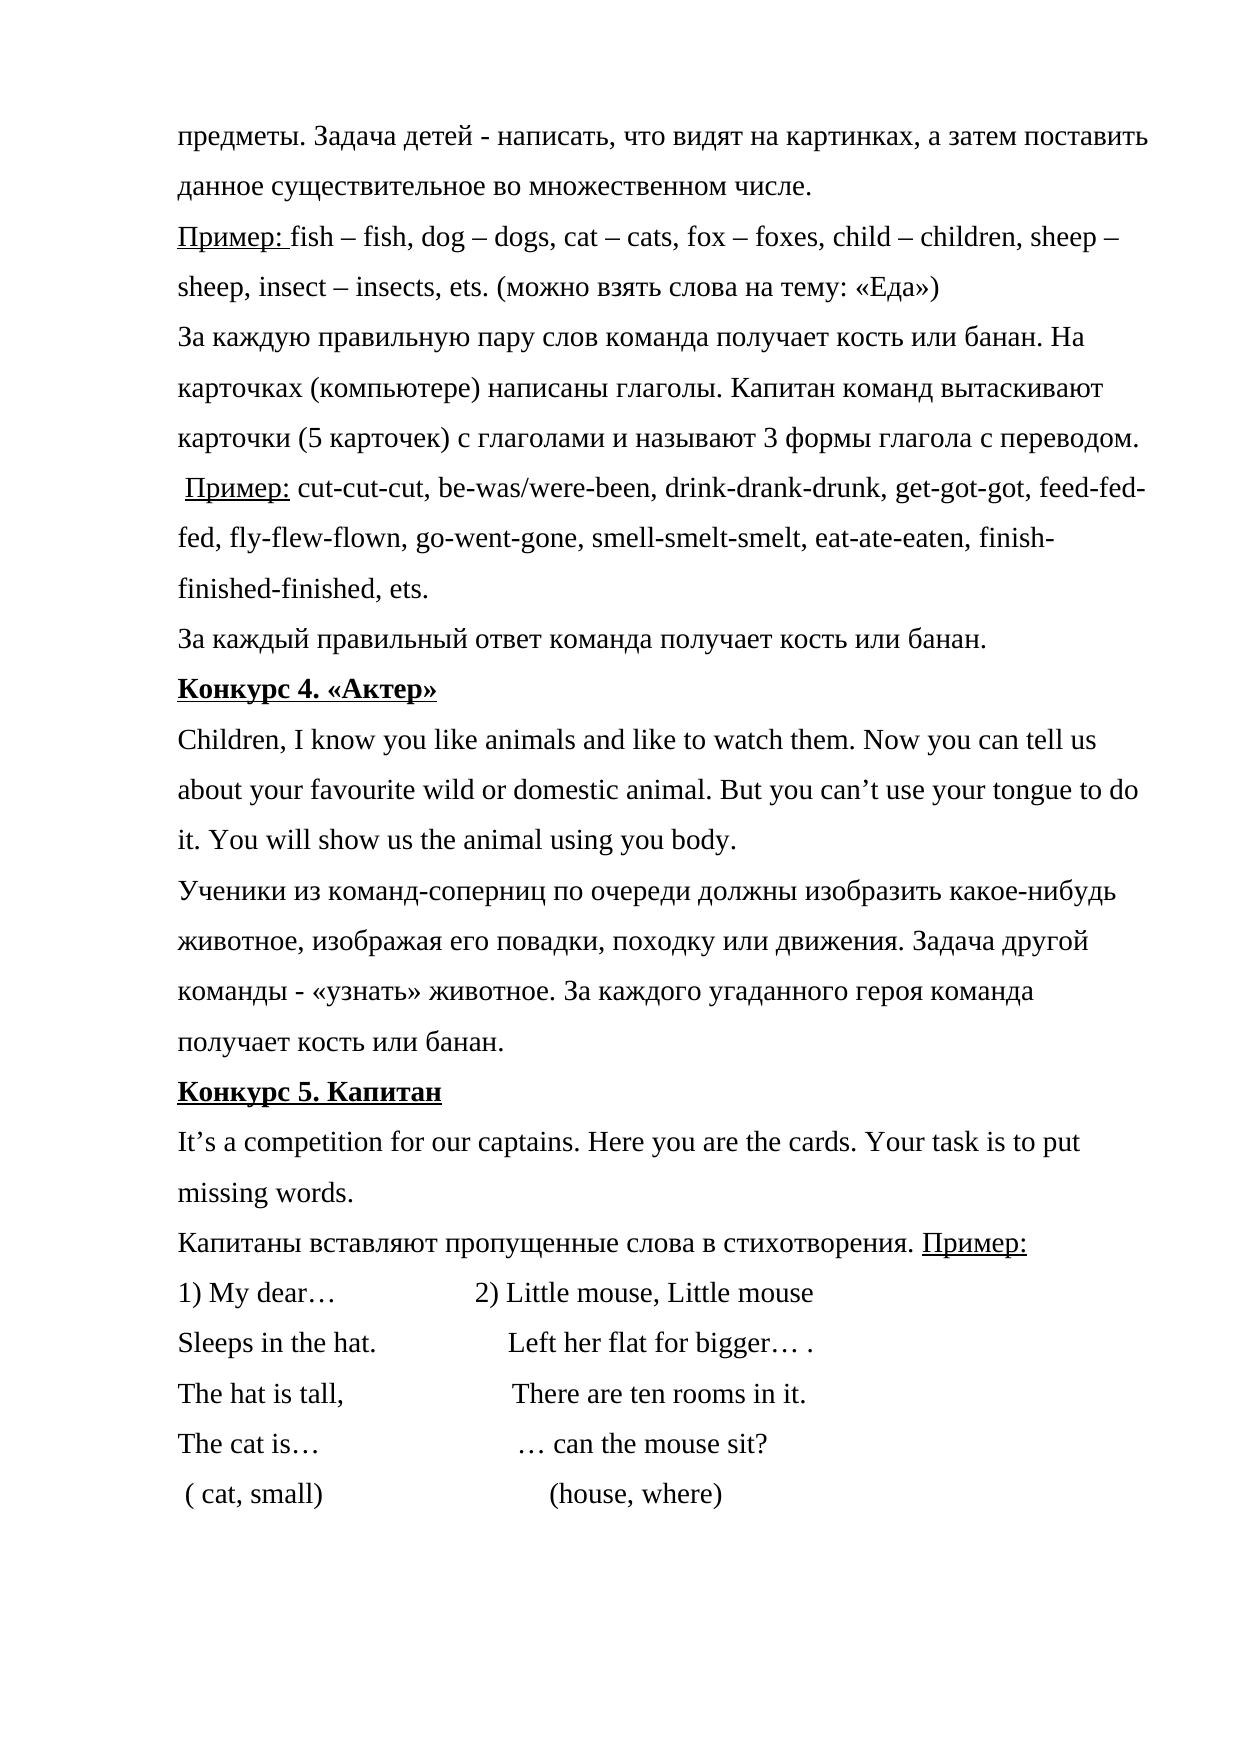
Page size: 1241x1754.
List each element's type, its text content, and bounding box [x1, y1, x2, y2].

text 1) My dear… 2) Little mouse, Little mouse [177, 1275, 1152, 1309]
text Children, I know you like animals and like to watch them. Now you can tell us about your favourite wild or domestic animal. But you can’t use your tongue to do it. You will show us the animal using you body. [177, 722, 1152, 856]
text Sleeps in the hat. Left her flat for bigger… . [177, 1326, 1152, 1359]
text Конкурс 4. «Актер» [177, 672, 1152, 705]
text Пример: fish – fish, dog – dogs, cat – cats, fox – foxes, child – children, sheep – sheep, insect – insects, ets. (можно взять слова на тему: «Еда») [177, 219, 1152, 303]
text The cat is… … can the mouse sit? [177, 1426, 1152, 1460]
text За каждый правильный ответ команда получает кость или банан. [177, 621, 1152, 655]
text The hat is tall, There are ten rooms in it. [177, 1376, 1152, 1409]
text Ученики из команд-соперниц по очереди должны изобразить какое-нибудь животное, изображая его повадки, походку или движения. Задача другой команды - «узнать» животное. За каждого угаданного героя команда получает кость или банан. [177, 873, 1152, 1057]
text Конкурс 5. Капитан [177, 1074, 1152, 1108]
text Капитаны вставляют пропущенные слова в стихотворения. Пример: [177, 1225, 1152, 1258]
text ( cat, small) (house, where) [177, 1477, 1152, 1510]
text За каждую правильную пару слов команда получает кость или банан. На карточках (компьютере) написаны глаголы. Капитан команд вытаскивают карточки (5 карточек) с глаголами и называют 3 формы глагола c переводом. [177, 319, 1152, 453]
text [177, 118, 1152, 202]
text It’s a competition for our captains. Here you are the cards. Your task is to put missing words. [177, 1124, 1152, 1208]
text Пример: cut-cut-cut, be-was/were-been, drink-drank-drunk, get-got-got, feed-fed-fed, fly-flew-flown, go-went-gone, smell-smelt-smelt, eat-ate-eaten, finish-finished-finished, ets. [177, 470, 1152, 604]
